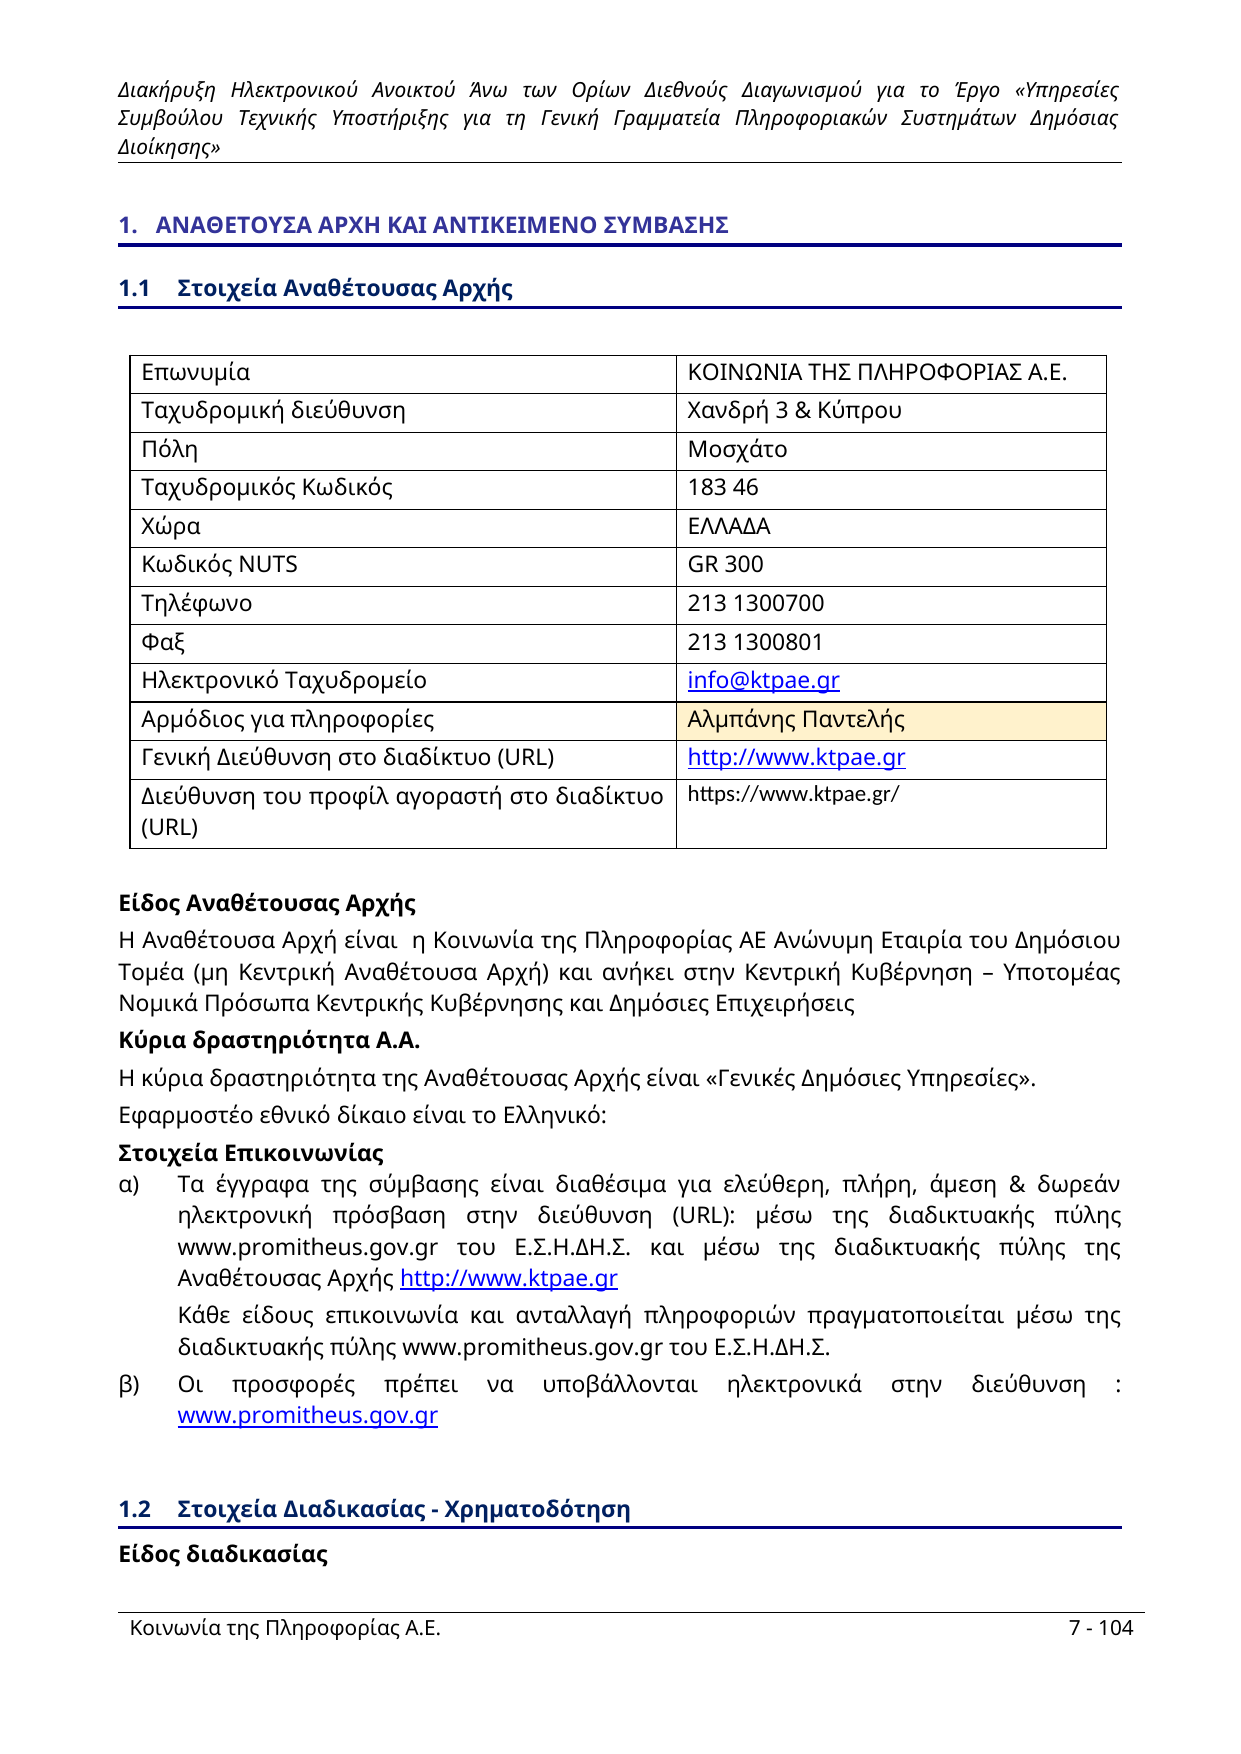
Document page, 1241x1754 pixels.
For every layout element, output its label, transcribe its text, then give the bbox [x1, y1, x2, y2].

table_cell Χανδρή 3 & Κύπρου [677, 394, 1106, 432]
table_cell Γενική Διεύθυνση στο διαδίκτυο (URL) [131, 741, 676, 778]
table_cell Ταχυδρομικός Κωδικός [131, 471, 676, 509]
subtitle ΑΝΑΘΕΤΟΥΣΑ ΑΡΧΗ ΚΑΙ ΑΝΤΙΚΕΙΜΕΝΟ ΣΥΜΒΑΣΗΣ [118, 209, 1122, 243]
subtitle Στοιχεία Διαδικασίας - Χρηματοδότηση [118, 1493, 1122, 1526]
table_cell 213 1300801 [677, 625, 1106, 663]
table_cell Διεύθυνση του προφίλ αγοραστή στο διαδίκτυο (URL) [131, 780, 676, 848]
table_header Επωνυμία [131, 356, 676, 393]
table_cell Κωδικός ΝUTS [131, 548, 676, 586]
table_cell ΕΛΛΑΔΑ [677, 510, 1106, 547]
table_cell Ταχυδρομική διεύθυνση [131, 394, 676, 432]
table_cell Αρμόδιος για πληροφορίες [131, 703, 676, 740]
table_header ΚΟΙΝΩΝΙΑ ΤΗΣ ΠΛΗΡΟΦΟΡΙΑΣ Α.Ε. [677, 356, 1106, 393]
table_cell http://www.ktpae.gr [677, 741, 1106, 778]
table_cell Μοσχάτο [677, 433, 1106, 470]
table_cell Ηλεκτρονικό Ταχυδρομείο [131, 664, 676, 701]
table_cell Πόλη [131, 433, 676, 470]
subtitle Στοιχεία Αναθέτουσας Αρχής [118, 272, 1122, 306]
text β) Οι προσφορές πρέπει να υποβάλλονται ηλεκτρονικά στην διεύθυνση : www.promitheus.gov.gr [118, 1368, 1122, 1431]
table_cell info@ktpae.gr [677, 664, 1106, 701]
table_cell GR 300 [677, 548, 1106, 586]
text Είδος Αναθέτουσας Αρχής [118, 887, 1122, 918]
table_cell Φαξ [131, 625, 676, 663]
text Εφαρμοστέο εθνικό δίκαιο είναι το Ελληνικό: [118, 1099, 1122, 1131]
text Η Αναθέτουσα Αρχή είναι η Κοινωνία της Πληροφορίας ΑΕ Ανώνυμη Εταιρία του Δημόσιου Τομέα (μη Κεντρική Αναθέτουσα Αρχή) και ανήκει στην Κεντρική Κυβέρνηση – Υποτομέας Νομικά Πρόσωπα Κεντρικής Κυβέρνησης και Δημόσιες Επιχειρήσεις [118, 924, 1122, 1018]
text Η κύρια δραστηριότητα της Αναθέτουσας Αρχής είναι «Γενικές Δημόσιες Υπηρεσίες». [118, 1062, 1122, 1093]
text α) Τα έγγραφα της σύμβασης είναι διαθέσιμα για ελεύθερη, πλήρη, άμεση & δωρεάν ηλεκτρονική πρόσβαση στην διεύθυνση (URL): μέσω της διαδικτυακής πύλης www.promitheus.gov.gr του Ε.Σ.Η.ΔΗ.Σ. και μέσω της διαδικτυακής πύλης της Αναθέτουσας Αρχής http://www.ktpae.gr [118, 1168, 1122, 1293]
text Κάθε είδους επικοινωνία και ανταλλαγή πληροφοριών πραγματοποιείται μέσω της διαδικτυακής πύλης www.promitheus.gov.gr του Ε.Σ.Η.ΔΗ.Σ. [177, 1299, 1122, 1362]
table_cell 213 1300700 [677, 587, 1106, 624]
table_cell https://www.ktpae.gr/ [677, 780, 1106, 848]
text Είδος διαδικασίας [118, 1538, 1122, 1569]
table_cell Αλμπάνης Παντελής [677, 703, 1106, 740]
text Κύρια δραστηριότητα Α.Α. [118, 1024, 1122, 1056]
table_cell Τηλέφωνο [131, 587, 676, 624]
table_cell 183 46 [677, 471, 1106, 509]
table_cell Χώρα [131, 510, 676, 547]
text Στοιχεία Επικοινωνίας [118, 1137, 1122, 1168]
